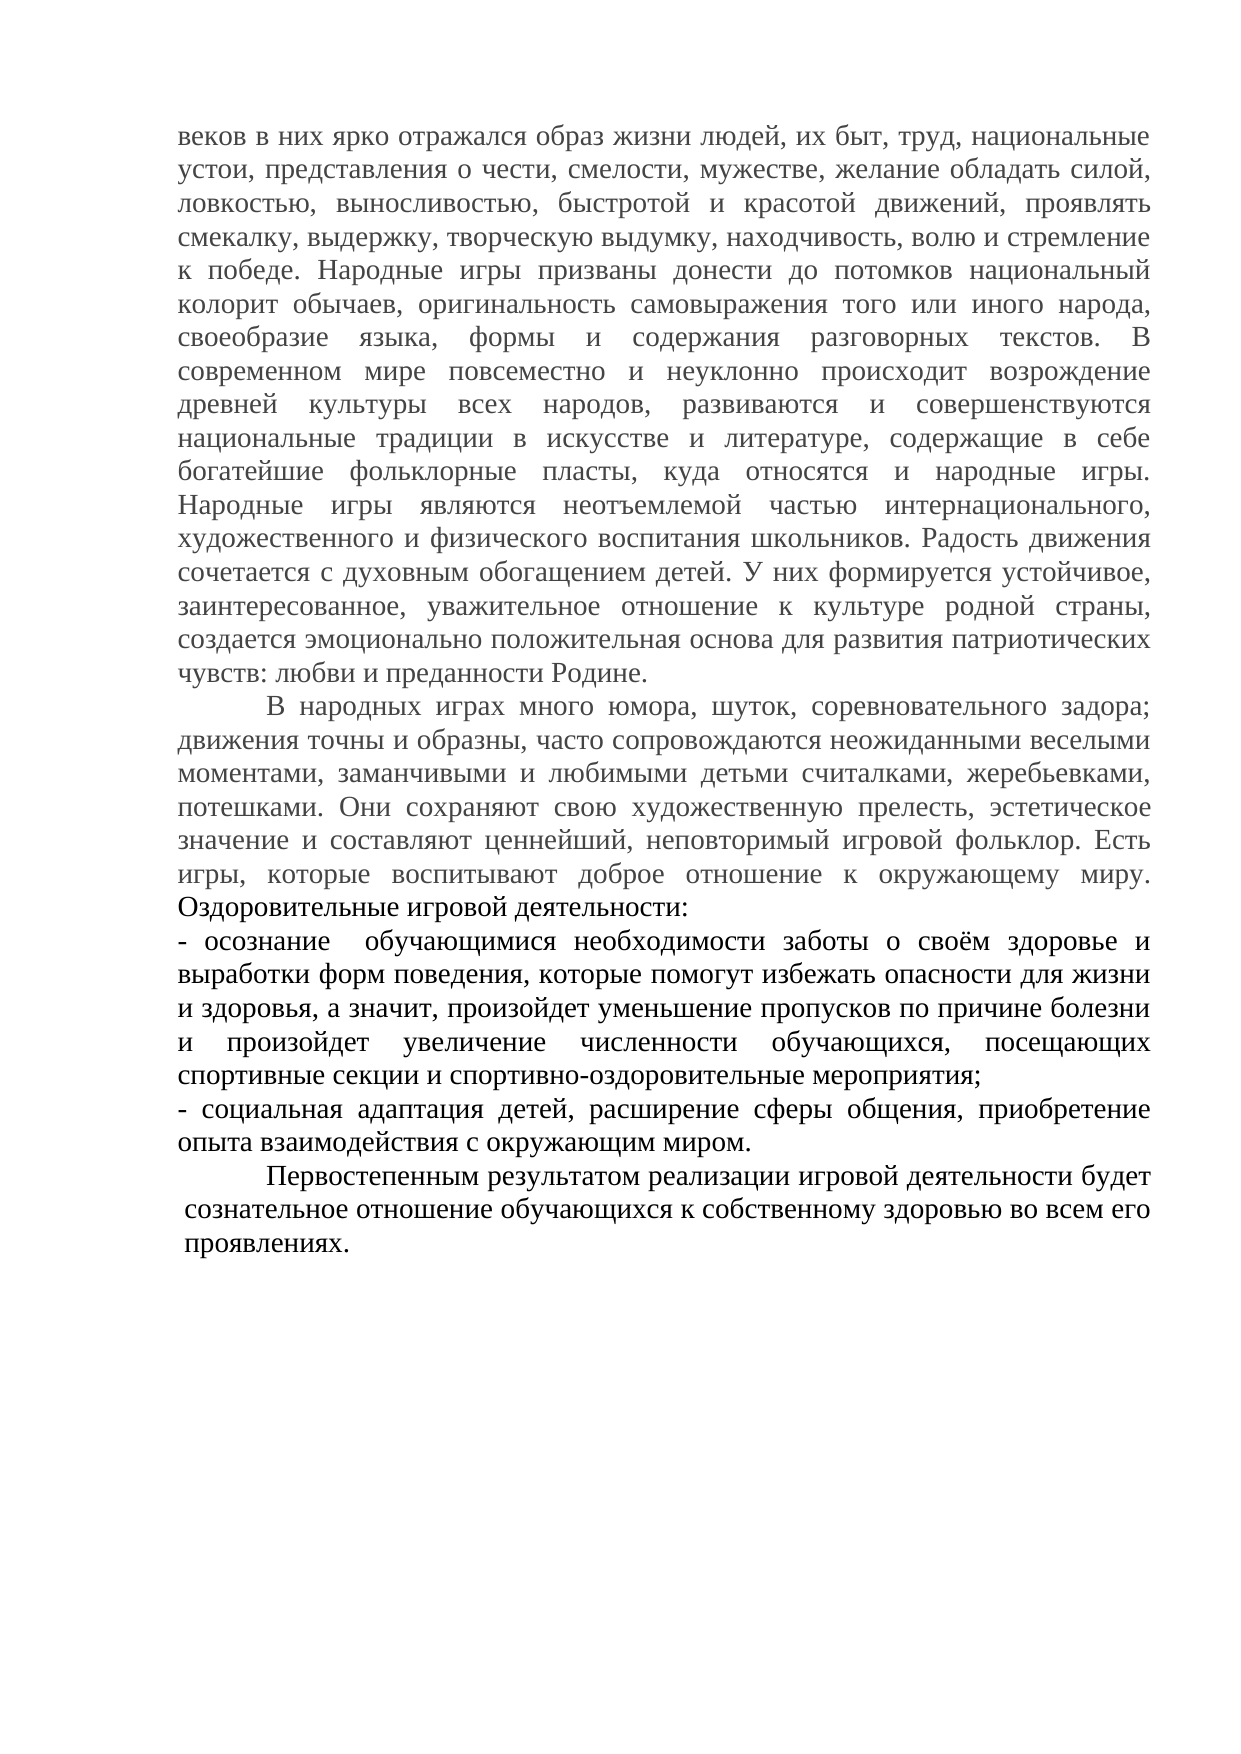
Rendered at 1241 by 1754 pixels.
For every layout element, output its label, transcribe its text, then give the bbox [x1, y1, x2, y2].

text - осознание обучающимися необходимости заботы о своём здоровье и выработки форм поведения, которые помогут избежать опасности для жизни и здоровья, а значит, произойдет уменьшение пропусков по причине болезни и произойдет увеличение численности обучающихся, посещающих спортивные секции и спортивно-оздоровительные мероприятия; [177, 923, 1152, 1091]
text Первостепенным результатом реализации игровой деятельности будет сознательное отношение обучающихся к собственному здоровью во всем его проявлениях. [184, 1158, 1152, 1258]
text - социальная адаптация детей, расширение сферы общения, приобретение опыта взаимодействия с окружающим миром. [177, 1091, 1152, 1158]
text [177, 118, 1152, 688]
text В народных играх много юмора, шуток, соревновательного задора; движения точны и образны, часто сопровождаются неожиданными веселыми моментами, заманчивыми и любимыми детьми считалками, жеребьевками, потешками. Они сохраняют свою художественную прелесть, эстетическое значение и составляют ценнейший, неповторимый игровой фольклор. Есть игры, которые воспитывают доброе отношение к окружающему миру. Оздоровительные игровой деятельности: [177, 688, 1152, 923]
